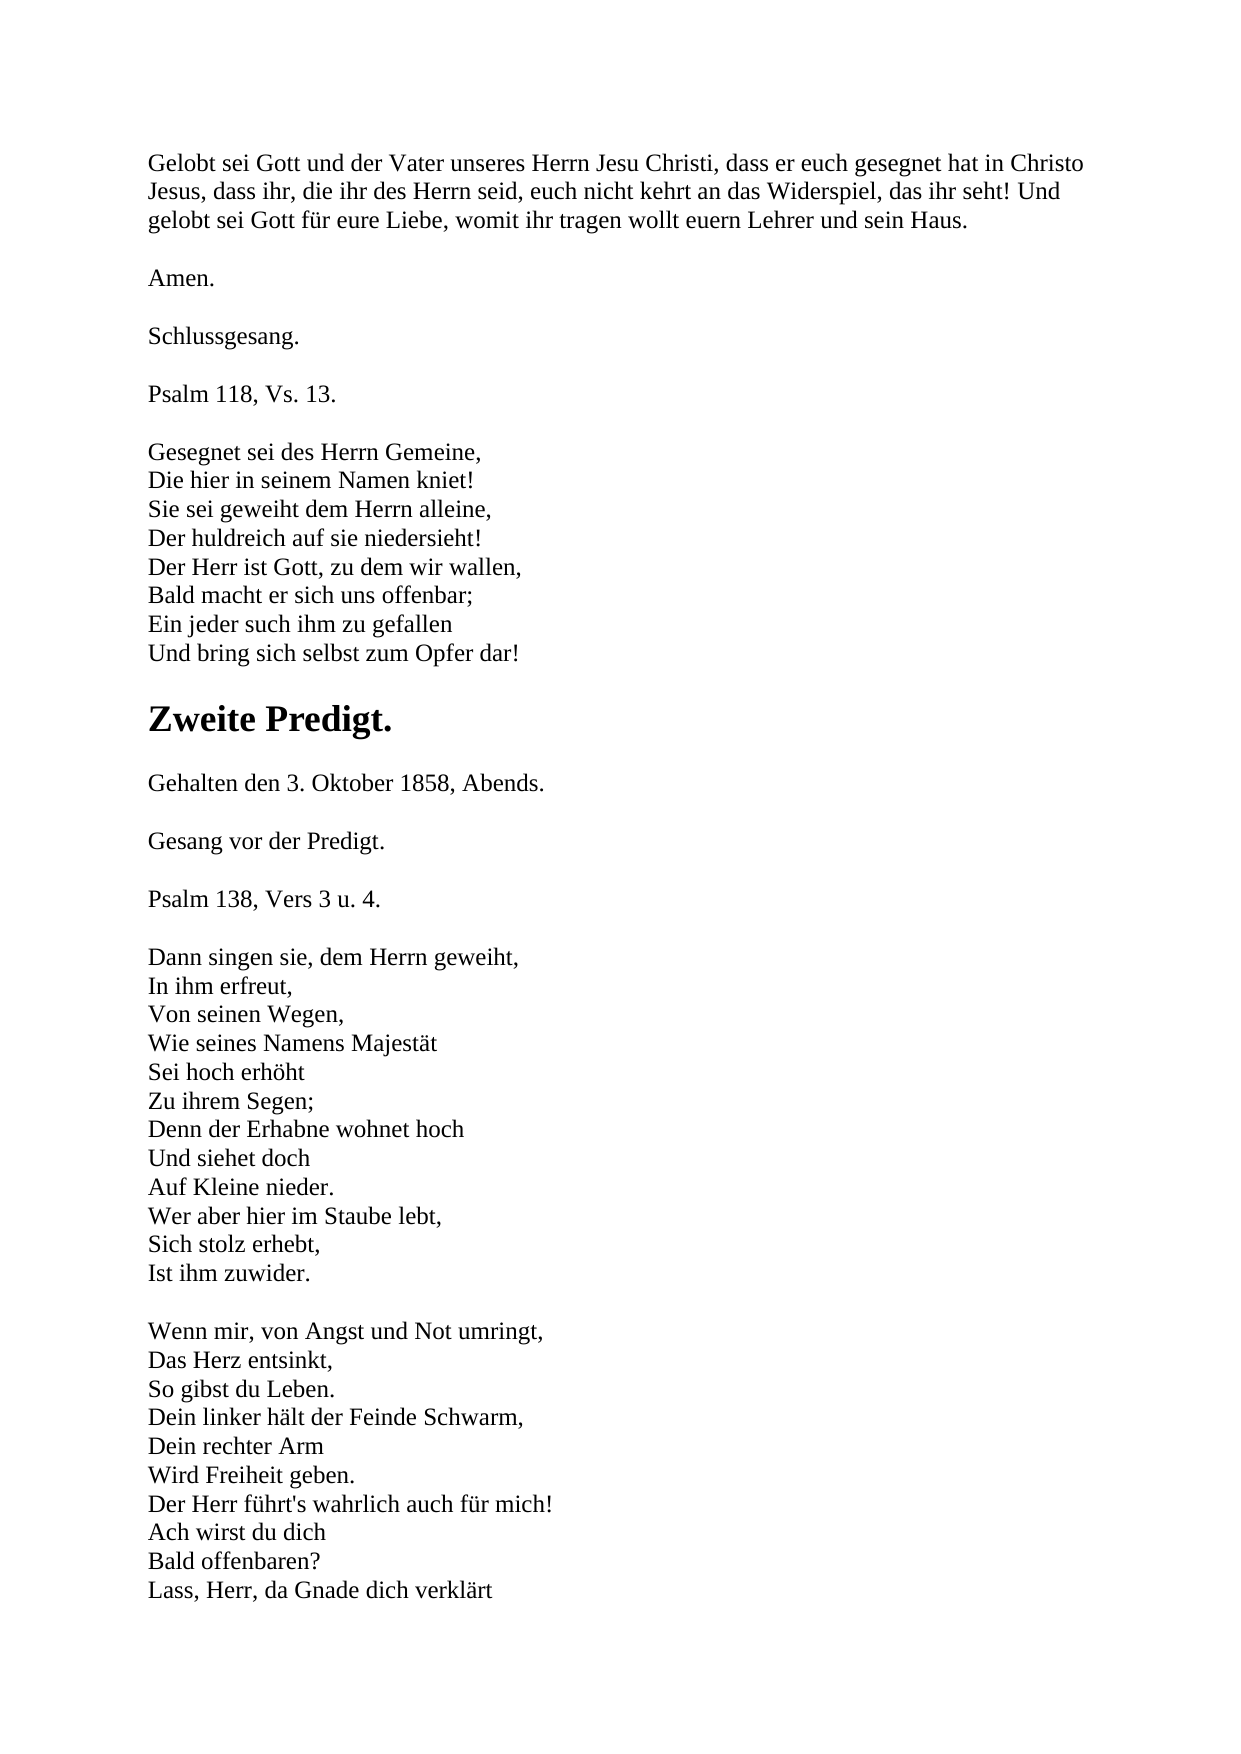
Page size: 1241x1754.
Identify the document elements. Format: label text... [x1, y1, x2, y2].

text Schlussgesang. [148, 321, 1093, 350]
text Gesang vor der Predigt. [148, 826, 1093, 855]
text Gesegnet sei des Herrn Gemeine, Die hier in seinem Namen kniet! Sie sei geweiht dem Herrn alleine, Der huldreich auf sie niedersieht! Der Herr ist Gott, zu dem wir wallen, Bald macht er sich uns offenbar; Ein jeder such ihm zu gefallen Und bring sich selbst zum Opfer dar! [148, 437, 1093, 667]
text Dann singen sie, dem Herrn geweiht, In ihm erfreut, Von seinen Wegen, Wie seines Namens Majestät Sei hoch erhöht Zu ihrem Segen; Denn der Erhabne wohnet hoch Und siehet doch Auf Kleine nieder. Wer aber hier im Staube lebt, Sich stolz erhebt, Ist ihm zuwider. [148, 942, 1093, 1287]
text Psalm 138, Vers 3 u. 4. [148, 884, 1093, 913]
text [148, 1316, 1093, 1604]
text Gehalten den 3. Oktober 1858, Abends. [148, 768, 1093, 797]
text Amen. [148, 263, 1093, 292]
subtitle Zweite Predigt. [148, 696, 1093, 739]
text Psalm 118, Vs. 13. [148, 379, 1093, 408]
text Gelobt sei Gott und der Vater unseres Herrn Jesu Christi, dass er euch gesegnet hat in Christo Jesus, dass ihr, die ihr des Herrn seid, euch nicht kehrt an das Widerspiel, das ihr seht! Und gelobt sei Gott für eure Liebe, womit ihr tragen wollt euern Lehrer und sein Haus. [148, 148, 1093, 234]
